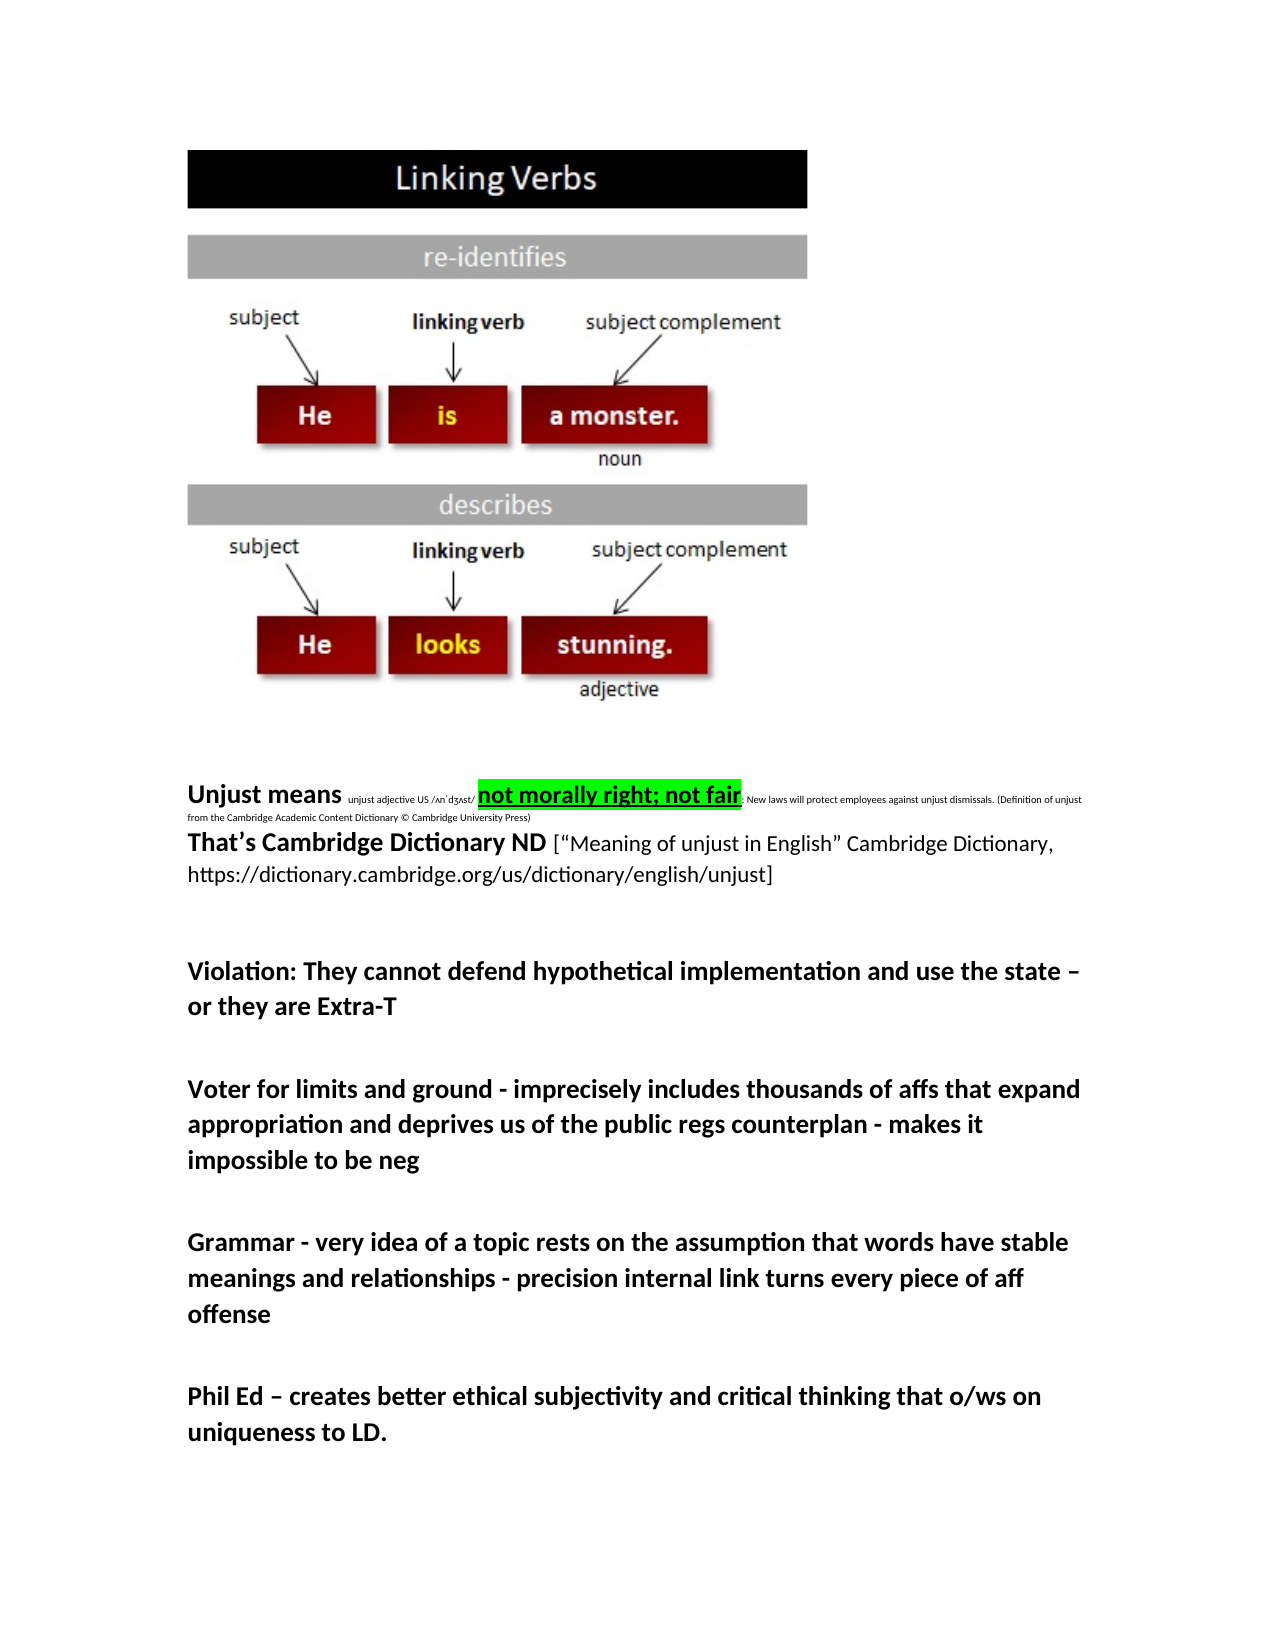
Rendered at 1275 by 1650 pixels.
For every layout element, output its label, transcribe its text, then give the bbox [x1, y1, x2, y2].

subtitle Violation: They cannot defend hypothetical implementation and use the state – or they are Extra-T [187, 954, 1087, 1022]
subtitle Grammar - very idea of a topic rests on the assumption that words have stable meanings and relationships - precision internal link turns every piece of aff offense [187, 1226, 1087, 1330]
subtitle Voter for limits and ground - imprecisely includes thousands of affs that expand appropriation and deprives us of the public regs counterplan - makes it impossible to be neg [187, 1072, 1087, 1176]
subtitle Phil Ed – creates better ethical subjectivity and critical thinking that o/ws on uniqueness to LD. [187, 1379, 1087, 1448]
subtitle Unjust means unjust adjective US /ʌnˈdʒʌst/ not morally right; not fair: New laws will protect employees against unjust dismissals. (Definition of unjust from the Cambridge Academic Content Dictionary © Cambridge University Press) [187, 777, 1087, 824]
text That’s Cambridge Dictionary ND [“Meaning of unjust in English” Cambridge Dictionary, https://dictionary.cambridge.org/us/dictionary/english/unjust] [187, 825, 1087, 888]
picture [187, 150, 808, 712]
